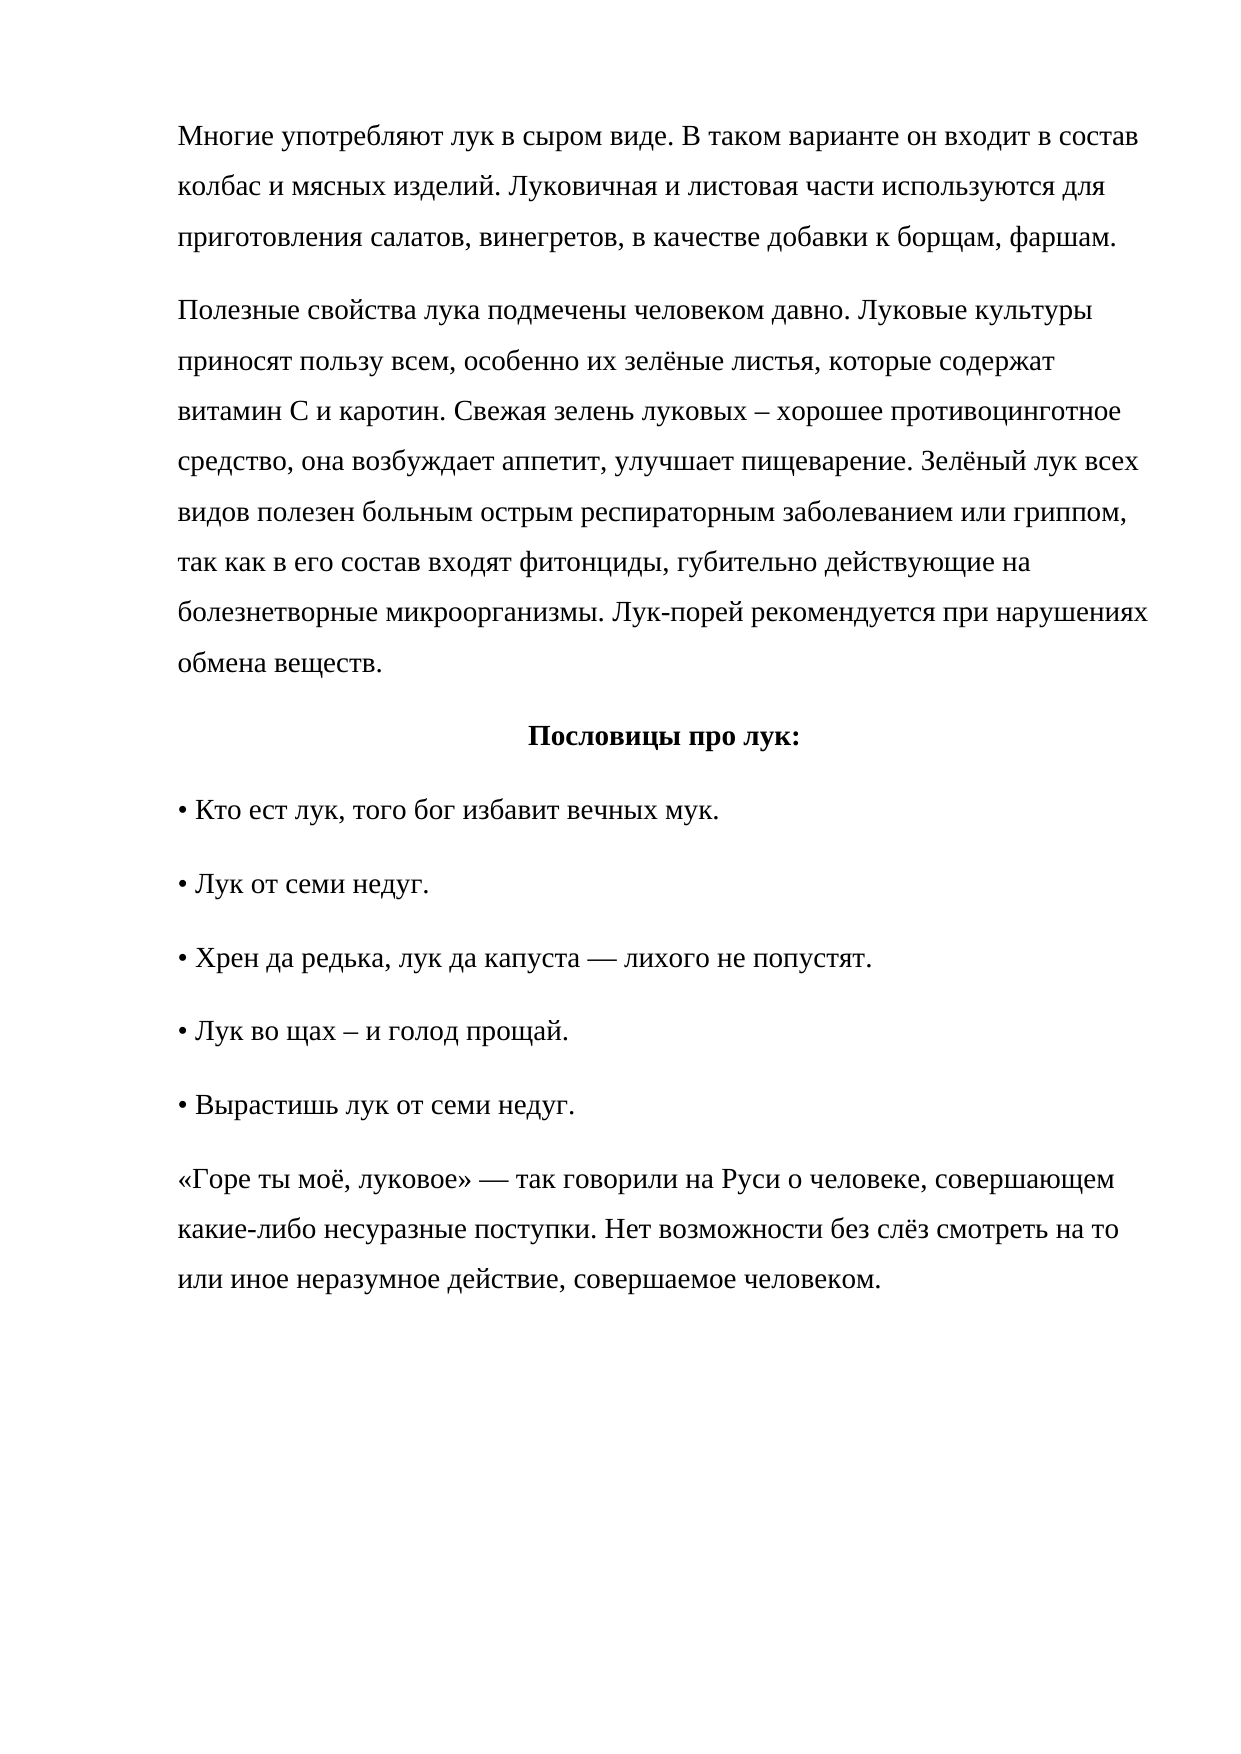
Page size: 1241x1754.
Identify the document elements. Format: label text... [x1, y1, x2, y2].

text • Лук от семи недуг. [177, 866, 1152, 899]
text «Горе ты моё, луковое» — так говорили на Руси о человеке, совершающем какие-либо несуразные поступки. Нет возможности без слёз смотреть на то или иное неразумное действие, совершаемое человеком. [177, 1161, 1152, 1295]
text • Вырастишь лук от семи недуг. [177, 1087, 1152, 1121]
text Полезные свойства лука подмечены человеком давно. Луковые культуры приносят пользу всем, особенно их зелёные листья, которые содержат витамин С и каротин. Свежая зелень луковых – хорошее противоцинготное средство, она возбуждает аппетит, улучшает пищеварение. Зелёный лук всех видов полезен больным острым респираторным заболеванием или гриппом, так как в его состав входят фитонциды, губительно действующие на болезнетворные микроорганизмы. Лук-порей рекомендуется при нарушениях обмена веществ. [177, 292, 1152, 678]
text Пословицы про лук: [177, 718, 1152, 752]
text • Хрен да редька, лук да капуста — лихого не попустят. [177, 940, 1152, 973]
text Многие употребляют лук в сыром виде. В таком варианте он входит в состав колбас и мясных изделий. Луковичная и листовая части используются для приготовления салатов, винегретов, в качестве добавки к борщам, фаршам. [177, 118, 1152, 252]
text • Кто ест лук, того бог избавит вечных мук. [177, 792, 1152, 826]
text • Лук во щах – и голод прощай. [177, 1013, 1152, 1047]
